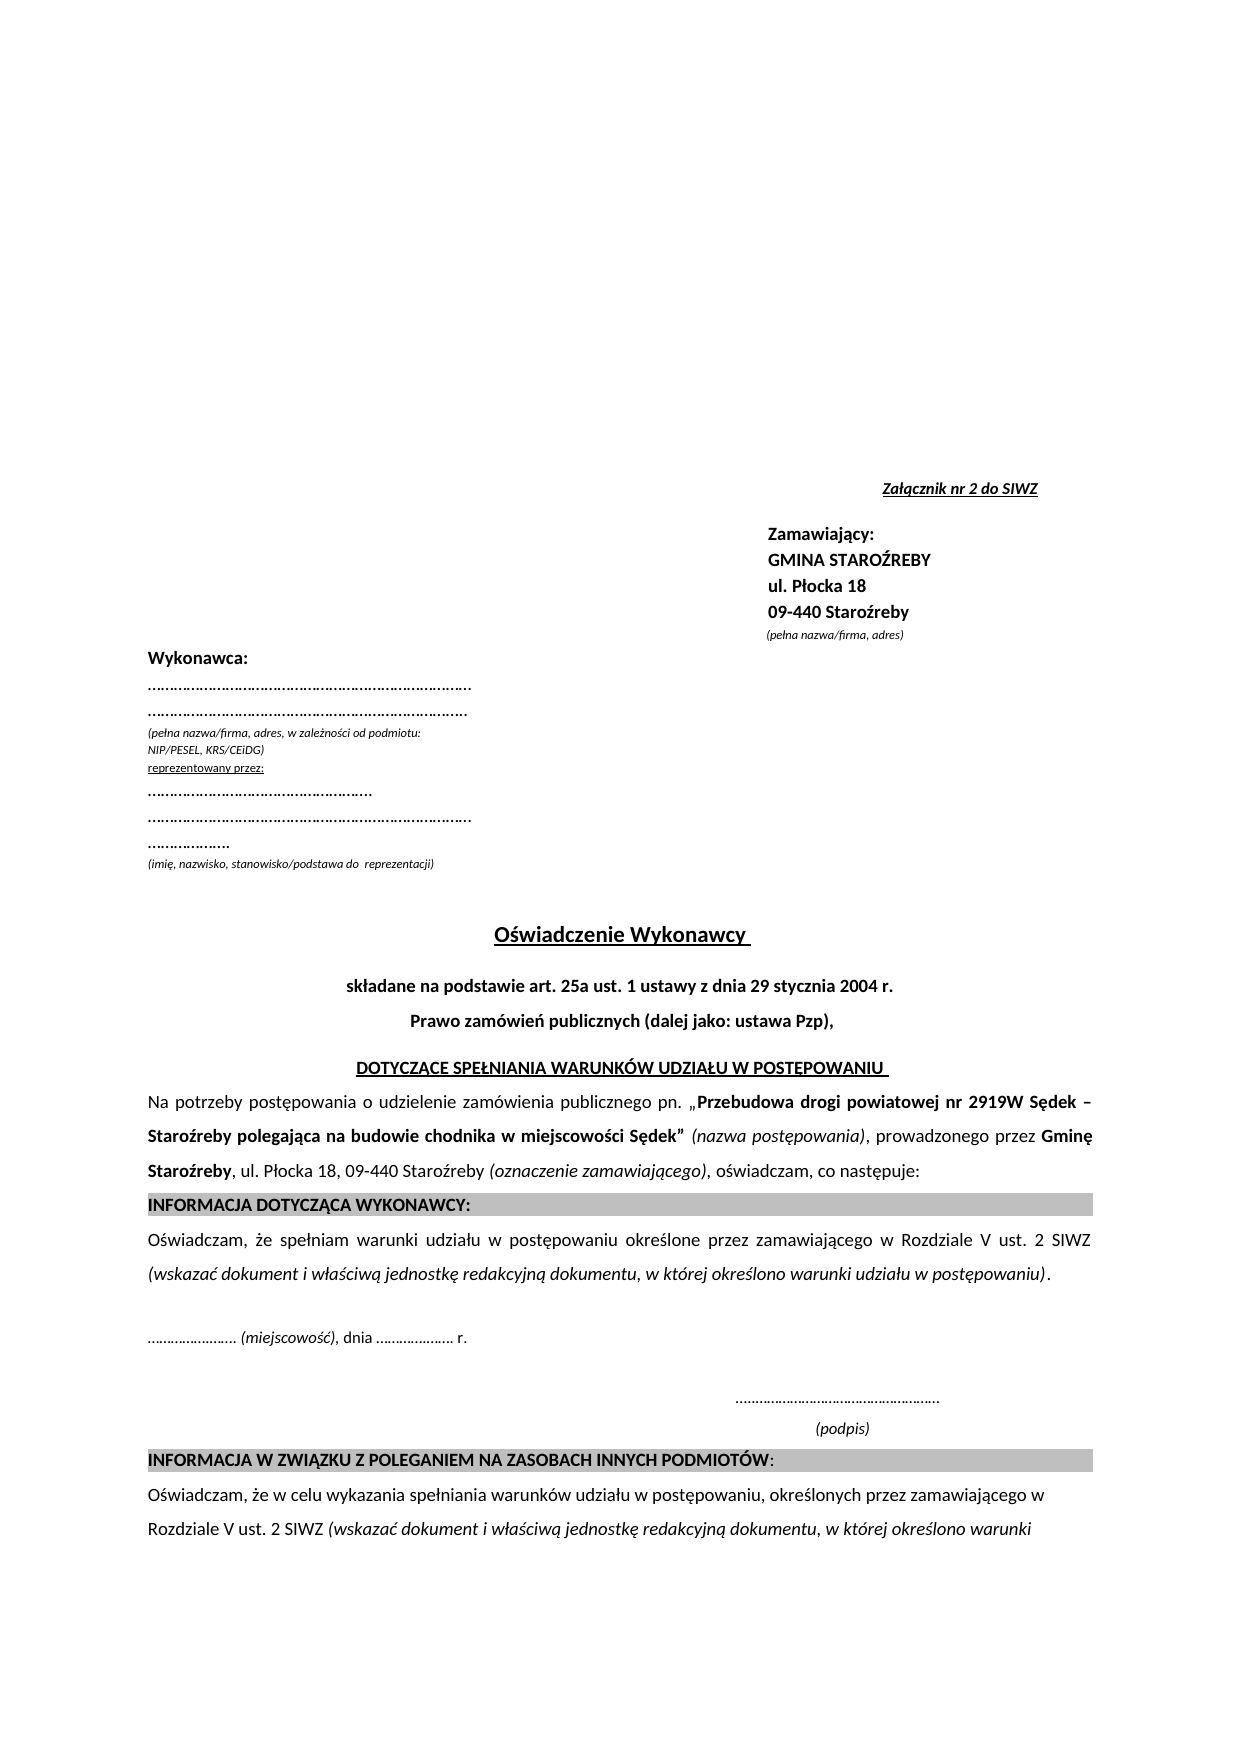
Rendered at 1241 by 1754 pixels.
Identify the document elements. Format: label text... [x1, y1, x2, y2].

text …………………………………………….…………………………………………………………………………………. [148, 778, 472, 853]
text (podpis) [738, 1418, 1093, 1438]
text Zamawiający: [694, 522, 1093, 544]
text INFORMACJA DOTYCZĄCA WYKONAWCY: [148, 1193, 1093, 1216]
text Na potrzeby postępowania o udzielenie zamówienia publicznego pn. „Przebudowa drogi powiatowej nr 2919W Sędek – Staroźreby polegająca na budowie chodnika w miejscowości Sędek” (nazwa postępowania), prowadzonego przez Gminę Staroźreby, ul. Płocka 18, 09-440 Staroźreby (oznaczenie zamawiającego), oświadczam, co następuje: [148, 1090, 1093, 1182]
text reprezentowany przez: [148, 760, 1093, 775]
text Oświadczam, że spełniam warunki udziału w postępowaniu określone przez zamawiającego w Rozdziale V ust. 2 SIWZ (wskazać dokument i właściwą jednostkę redakcyjną dokumentu, w której określono warunki udziału w postępowaniu). [148, 1228, 1093, 1285]
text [148, 1483, 1093, 1540]
text Załącznik nr 2 do SIWZ [694, 478, 1093, 499]
text (pełna nazwa/firma, adres) [148, 627, 1093, 642]
text składane na podstawie art. 25a ust. 1 ustawy z dnia 29 stycznia 2004 r. [148, 975, 1093, 998]
text (pełna nazwa/firma, adres, w zależności od podmiotu: NIP/PESEL, KRS/CEiDG) [148, 725, 472, 758]
text DOTYCZĄCE SPEŁNIANIA WARUNKÓW UDZIAŁU W POSTĘPOWANIU [148, 1056, 1093, 1079]
text …………….……. (miejscowość), dnia ………….……. r. [148, 1327, 1093, 1347]
text Oświadczenie Wykonawcy [148, 920, 1093, 948]
text INFORMACJA W ZWIĄZKU Z POLEGANIEM NA ZASOBACH INNYCH PODMIOTÓW: [148, 1449, 1093, 1472]
text Wykonawca: [148, 646, 1093, 669]
text GMINA STAROŹREBY [768, 548, 1093, 571]
text 09-440 Staroźreby [768, 601, 1093, 624]
text ………………………………………………………………………………………………………………………………….. [148, 672, 472, 721]
text ul. Płocka 18 [768, 574, 1093, 597]
text …..………………………………………… [148, 1388, 1093, 1408]
text Prawo zamówień publicznych (dalej jako: ustawa Pzp), [148, 1009, 1093, 1032]
text (imię, nazwisko, stanowisko/podstawa do reprezentacji) [148, 857, 472, 872]
